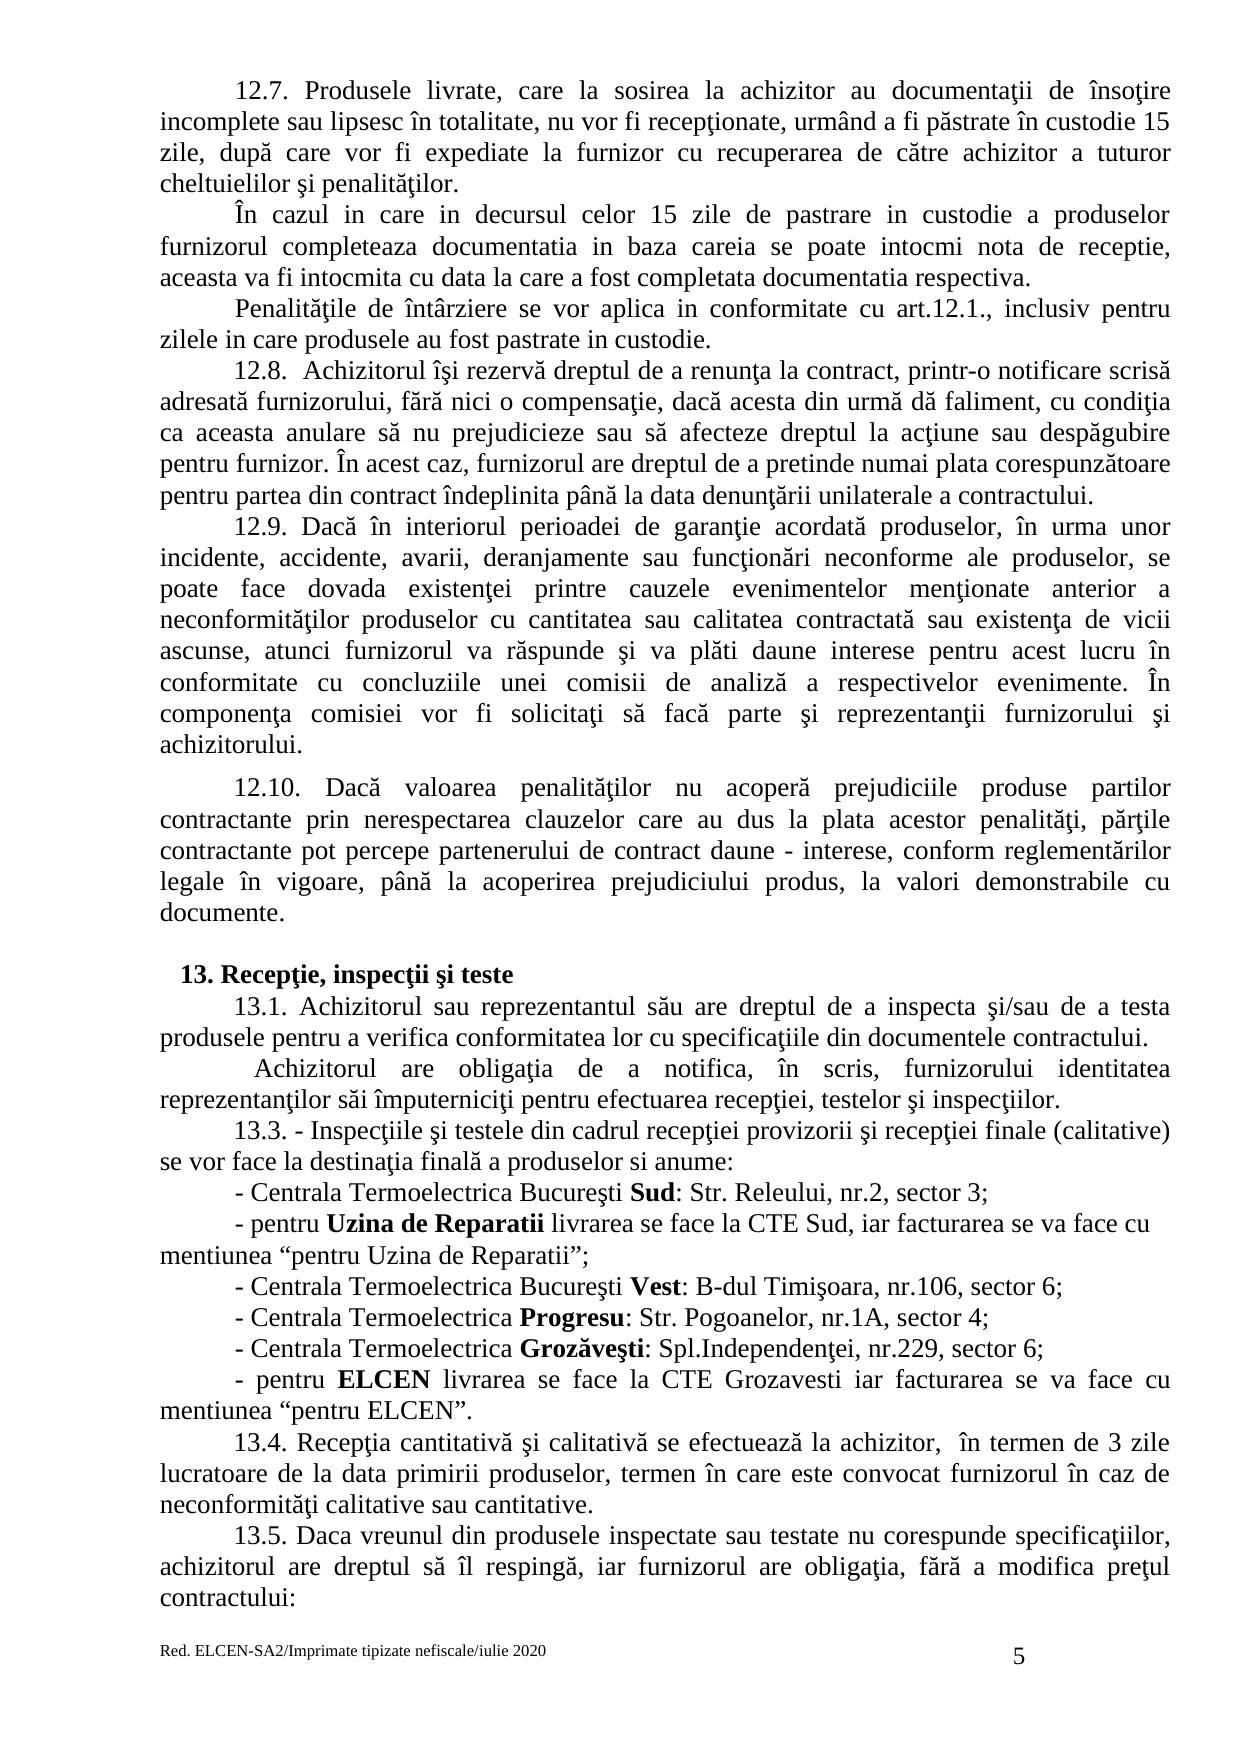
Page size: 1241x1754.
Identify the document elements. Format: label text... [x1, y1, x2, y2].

text - Centrala Termoelectrica Bucureşti Sud: Str. Releului, nr.2, sector 3; [159, 1176, 1172, 1208]
text 12.7. Produsele livrate, care la sosirea la achizitor au documentaţii de însoţire incomplete sau lipsesc în totalitate, nu vor fi recepţionate, urmând a fi păstrate în custodie 15 zile, după care vor fi expediate la furnizor cu recuperarea de către achizitor a tuturor cheltuielilor şi penalităţilor. [159, 74, 1172, 198]
text - Centrala Termoelectrica Progresu: Str. Pogoanelor, nr.1A, sector 4; [159, 1301, 1172, 1332]
text 13.5. Daca vreunul din produsele inspectate sau testate nu corespunde specificaţiilor, achizitorul are dreptul să îl respingă, iar furnizorul are obligaţia, fără a modifica preţul contractului: [159, 1519, 1172, 1612]
text 13.4. Recepţia cantitativă şi calitativă se efectuează la achizitor, în termen de 3 zile lucratoare de la data primirii produselor, termen în care este convocat furnizorul în caz de neconformităţi calitative sau cantitative. [159, 1426, 1172, 1519]
text În cazul in care in decursul celor 15 zile de pastrare in custodie a produselor furnizorul completeaza documentatia in baza careia se poate intocmi nota de receptie, aceasta va fi intocmita cu data la care a fost completata documentatia respectiva. [159, 198, 1172, 292]
text 13.1. Achizitorul sau reprezentantul său are dreptul de a inspecta şi/sau de a testa produsele pentru a verifica conformitatea lor cu specificaţiile din documentele contractului. [159, 989, 1172, 1052]
text - Centrala Termoelectrica Bucureşti Vest: B-dul Timişoara, nr.106, sector 6; [121, 1270, 1172, 1301]
text Achizitorul are obligaţia de a notifica, în scris, furnizorului identitatea reprezentanţilor săi împuterniciţi pentru efectuarea recepţiei, testelor şi inspecţiilor. [159, 1052, 1172, 1114]
text 13.3. - Inspecţiile şi testele din cadrul recepţiei provizorii şi recepţiei finale (calitative) se vor face la destinaţia finală a produselor si anume: [159, 1114, 1172, 1176]
text 13. Recepţie, inspecţii şi teste [159, 958, 1172, 989]
text Penalităţile de întârziere se vor aplica in conformitate cu art.12.1., inclusiv pentru zilele in care produsele au fost pastrate in custodie. [159, 292, 1172, 354]
text 12.9. Dacă în interiorul perioadei de garanţie acordată produselor, în urma unor incidente, accidente, avarii, deranjamente sau funcţionări neconforme ale produselor, se poate face dovada existenţei printre cauzele evenimentelor menţionate anterior a neconformităţilor produselor cu cantitatea sau calitatea contractată sau existenţa de vicii ascunse, atunci furnizorul va răspunde şi va plăti daune interese pentru acest lucru în conformitate cu concluziile unei comisii de analiză a respectivelor evenimente. În componenţa comisiei vor fi solicitaţi să facă parte şi reprezentanţii furnizorului şi achizitorului. [159, 510, 1172, 759]
text - pentru Uzina de Reparatii livrarea se face la CTE Sud, iar facturarea se va face cu mentiunea “pentru Uzina de Reparatii”; [159, 1208, 1172, 1270]
text - pentru ELCEN livrarea se face la CTE Grozavesti iar facturarea se va face cu mentiunea “pentru ELCEN”. [159, 1363, 1172, 1426]
text - Centrala Termoelectrica Grozăveşti: Spl.Independenţei, nr.229, sector 6; [159, 1332, 1172, 1363]
text 12.10. Dacă valoarea penalităţilor nu acoperă prejudiciile produse partilor contractante prin nerespectarea clauzelor care au dus la plata acestor penalităţi, părţile contractante pot percepe partenerului de contract daune - interese, conform reglementărilor legale în vigoare, până la acoperirea prejudiciului produs, la valori demonstrabile cu documente. [159, 772, 1172, 927]
text 12.8. Achizitorul îşi rezervă dreptul de a renunţa la contract, printr-o notificare scrisă adresată furnizorului, fără nici o compensaţie, dacă acesta din urmă dă faliment, cu condiţia ca aceasta anulare să nu prejudicieze sau să afecteze dreptul la acţiune sau despăgubire pentru furnizor. În acest caz, furnizorul are dreptul de a pretinde numai plata corespunzătoare pentru partea din contract îndeplinita până la data denunţării unilaterale a contractului. [159, 354, 1172, 510]
